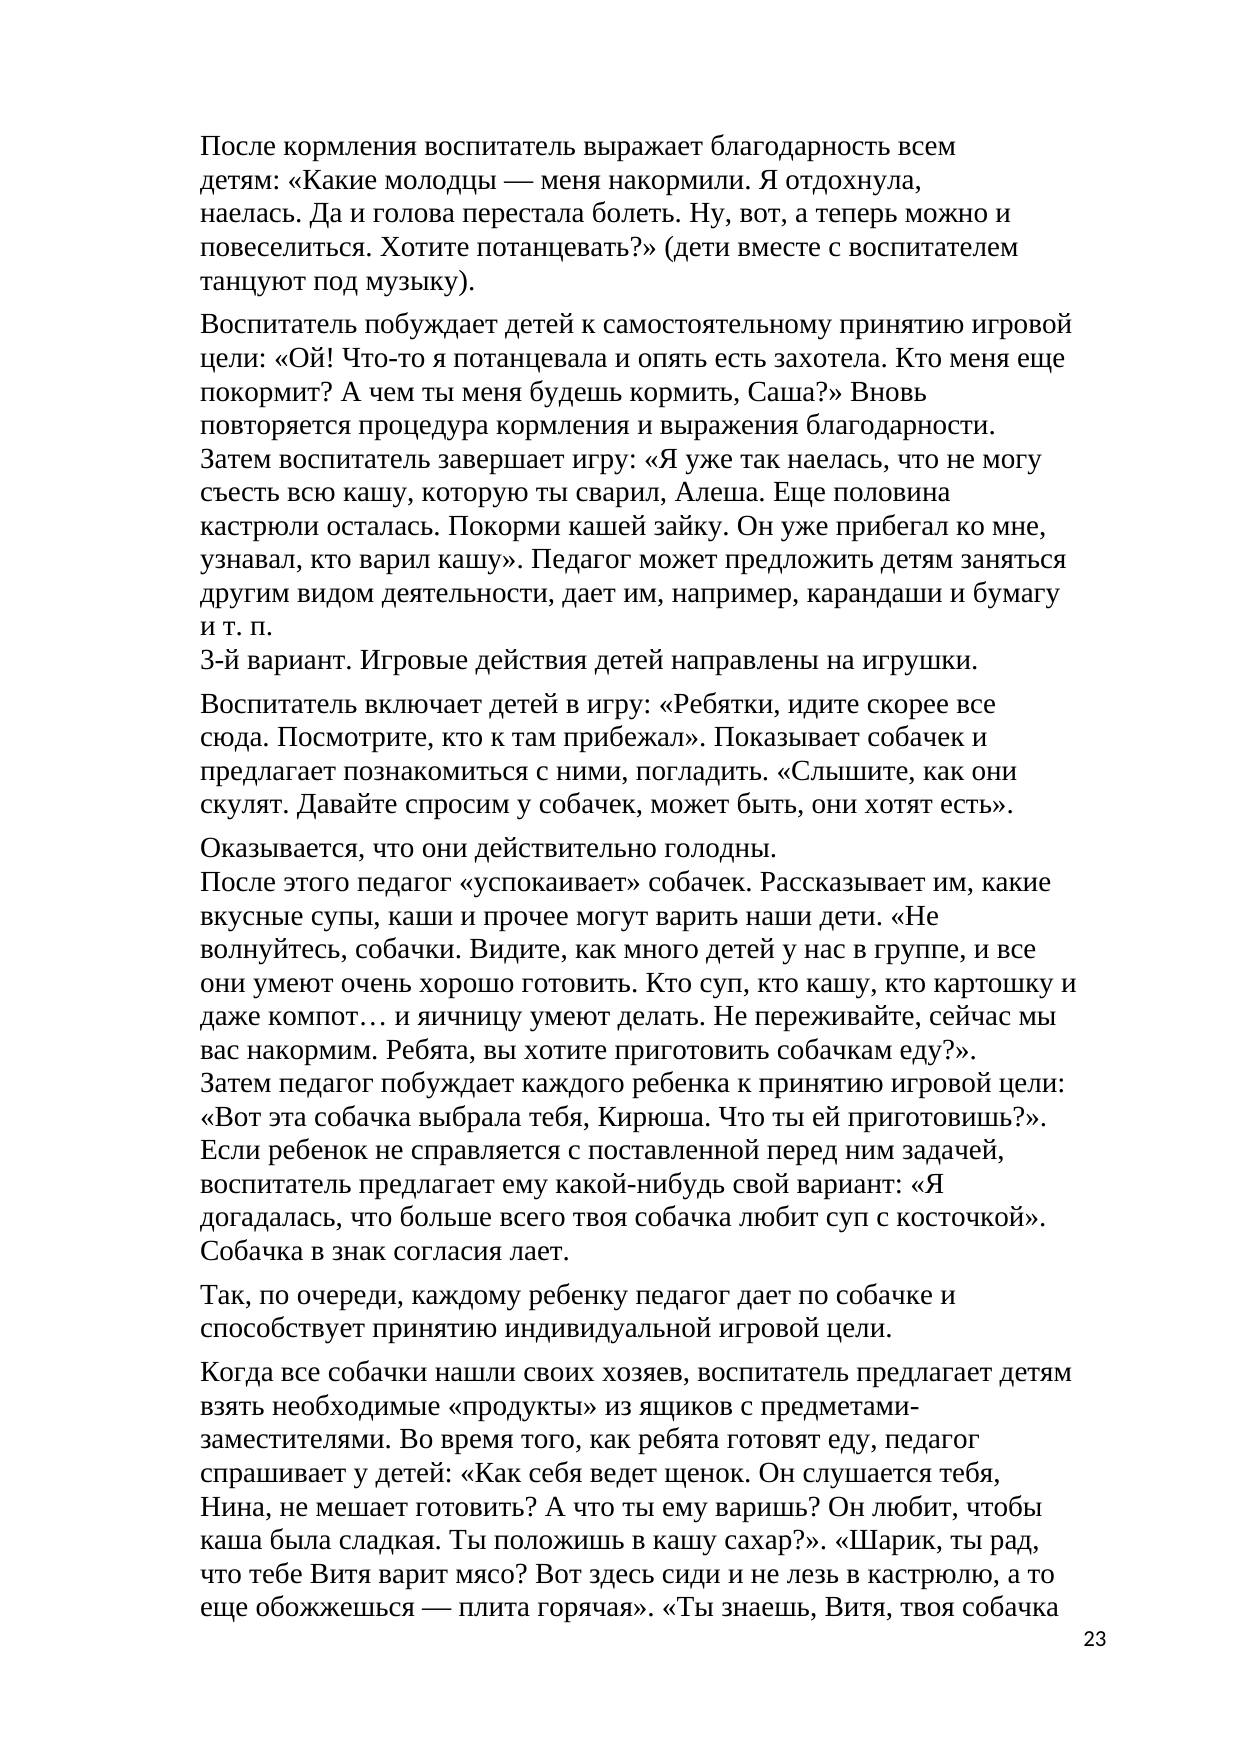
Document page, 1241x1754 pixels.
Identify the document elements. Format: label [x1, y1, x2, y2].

table_cell [166, 118, 1240, 1623]
